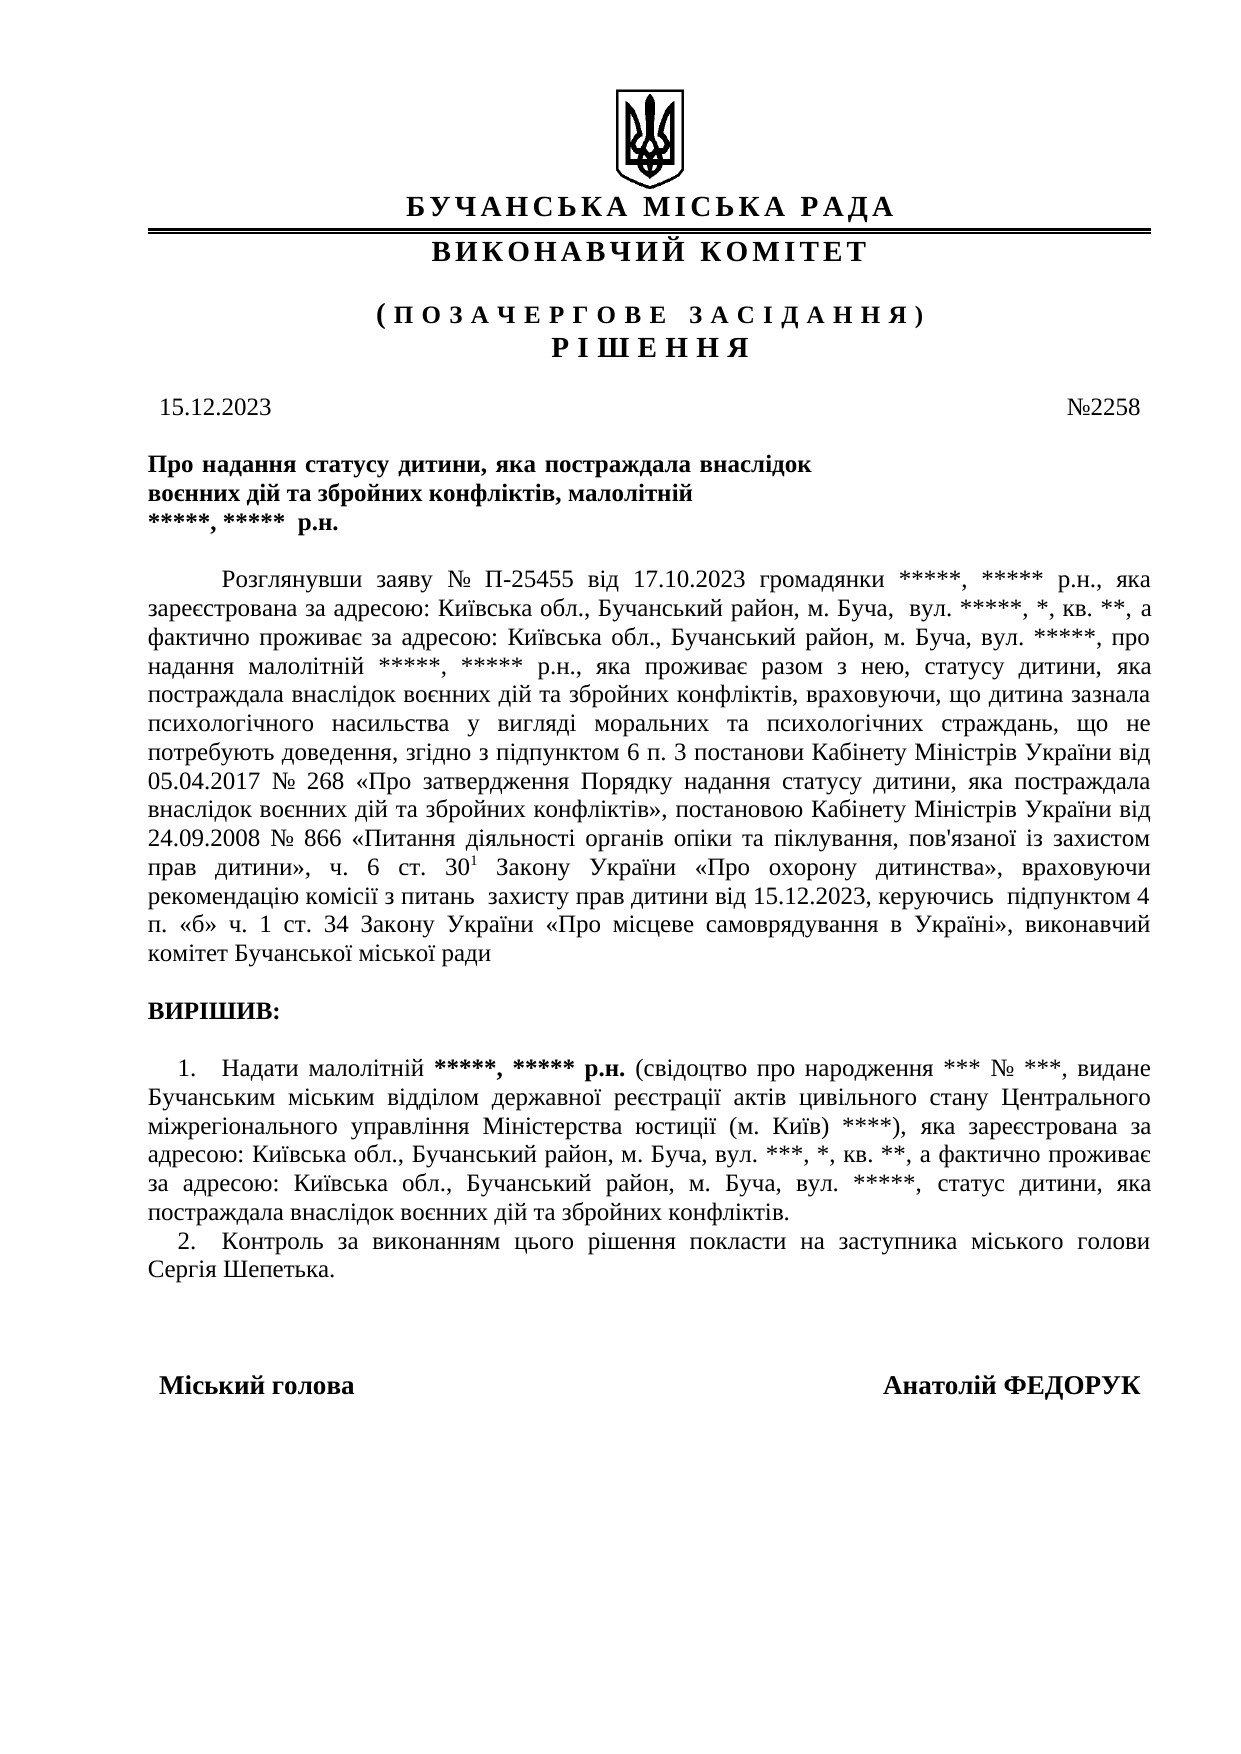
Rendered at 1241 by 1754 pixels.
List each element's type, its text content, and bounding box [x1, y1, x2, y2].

text (ПОЗАЧЕРГОВЕ ЗАСІДАННЯ) [148, 296, 1152, 330]
text Розглянувши заяву № П-25455 від 17.10.2023 громадянки *****, ***** р.н., яка зареєстрована за адресою: Київська обл., Бучанський район, м. Буча, вул. *****, *, кв. **, а фактично проживає за адресою: Київська обл., Бучанський район, м. Буча, вул. *****, про надання малолітній *****, ***** р.н., яка проживає разом з нею, статусу дитини, яка постраждала внаслідок воєнних дій та збройних конфліктів, враховуючи, що дитина зазнала психологічного насильства у вигляді моральних та психологічних страждань, що не потребують доведення, згідно з підпунктом 6 п. 3 постанови Кабінету Міністрів України від 05.04.2017 № 268 «Про затвердження Порядку надання статусу дитини, яка постраждала внаслідок воєнних дій та збройних конфліктів», постановою Кабінету Міністрів України від 24.09.2008 № 866 «Питання діяльності органів опіки та піклування, пов'язаної із захистом прав дитини», ч. 6 ст. 301 Закону України «Про охорону дитинства», враховуючи рекомендацію комісії з питань захисту прав дитини від 15.12.2023, керуючись підпунктом 4 п. «б» ч. 1 ст. 34 Закону України «Про місцеве самоврядування в Україні», виконавчий комітет Бучанської міської ради [148, 564, 1152, 967]
list Контроль за виконанням цього рішення покласти на заступника міського голови Сергія Шепетька. [148, 1226, 1152, 1283]
table_header Міський голова [148, 1370, 649, 1401]
text ВИРІШИВ: [148, 996, 1152, 1024]
table_header 15.12.2023 [148, 392, 650, 421]
list Надати малолітній *****, ***** р.н. (свідоцтво про народження *** № ***, видане Бучанським міським відділом державної реєстрації актів цивільного стану Центрального міжрегіонального управління Міністерства юстиції (м. Київ) ****), яка зареєстрована за адресою: Київська обл., Бучанський район, м. Буча, вул. ***, *, кв. **, а фактично проживає за адресою: Київська обл., Бучанський район, м. Буча, вул. *****, статус дитини, яка постраждала внаслідок воєнних дій та збройних конфліктів. [148, 1053, 1152, 1226]
table_header №2258 [650, 392, 1152, 421]
picture [614, 88, 685, 189]
text РІШЕННЯ [148, 330, 1152, 363]
text *****, ***** р.н. [148, 507, 812, 536]
table_header ВИКОНАВЧИЙ КОМІТЕТ [148, 234, 1151, 296]
table_header Анатолій ФЕДОРУК [649, 1370, 1152, 1401]
text БУЧАНСЬКА МІСЬКА РАДА [148, 189, 1152, 223]
text Про надання статусу дитини, яка постраждала внаслідок воєнних дій та збройних конфліктів, малолітній [148, 449, 812, 507]
